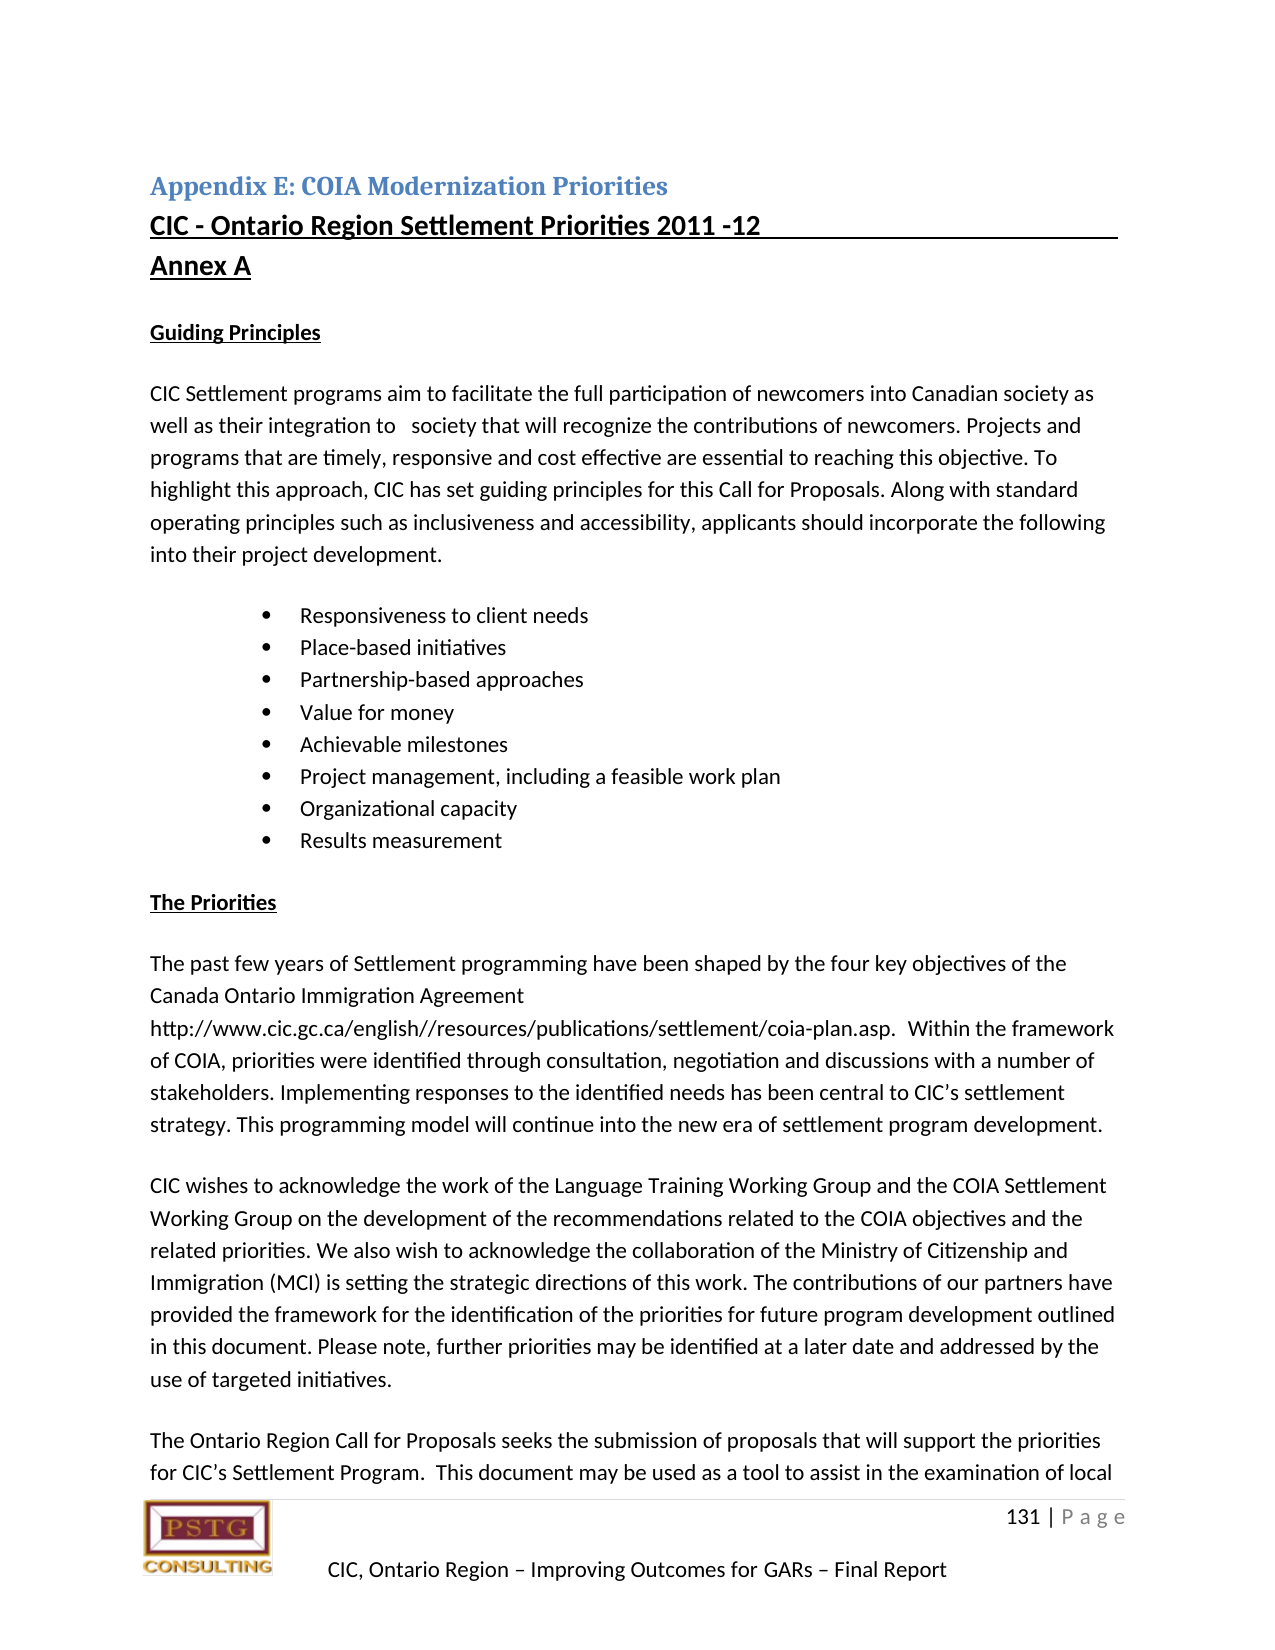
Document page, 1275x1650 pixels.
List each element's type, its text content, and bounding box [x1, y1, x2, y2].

text The Priorities [150, 888, 1125, 916]
list Organizational capacity [262, 794, 1125, 822]
list Project management, including a feasible work plan [262, 762, 1125, 790]
text CIC Settlement programs aim to facilitate the full participation of newcomers into Canadian society as well as their integration to society that will recognize the contributions of newcomers. Projects and programs that are timely, responsive and cost effective are essential to reaching this objective. To highlight this approach, CIC has set guiding principles for this Call for Proposals. Along with standard operating principles such as inclusiveness and accessibility, applicants should incorporate the following into their project development. [150, 379, 1125, 568]
list Results measurement [262, 827, 1125, 854]
text CIC - Ontario Region Settlement Priorities 2011 -12 Annex A [150, 207, 1125, 283]
text CIC wishes to acknowledge the work of the Language Training Working Group and the COIA Settlement Working Group on the development of the recommendations related to the COIA objectives and the related priorities. We also wish to acknowledge the collaboration of the Ministry of Citizenship and Immigration (MCI) is setting the strategic directions of this work. The contributions of our partners have provided the framework for the identification of the priorities for future program development outlined in this document. Please note, further priorities may be identified at a later date and addressed by the use of targeted initiatives. [150, 1172, 1125, 1393]
list Responsiveness to client needs [262, 601, 1125, 629]
text The past few years of Settlement programming have been shaped by the four key objectives of the Canada Ontario Immigration Agreement http://www.cic.gc.ca/english//resources/publications/settlement/coia-plan.asp. Within the framework of COIA, priorities were identified through consultation, negotiation and discussions with a number of stakeholders. Implementing responses to the identified needs has been central to CIC’s settlement strategy. This programming model will continue into the new era of settlement program development. [150, 949, 1125, 1138]
subtitle Appendix E: COIA Modernization Priorities [150, 171, 1125, 202]
text Guiding Principles [150, 318, 1125, 346]
list Value for money [262, 698, 1125, 726]
list Partnership-based approaches [262, 666, 1125, 694]
list Achievable milestones [262, 730, 1125, 758]
picture [142, 1500, 274, 1577]
list Place-based initiatives [262, 633, 1125, 661]
